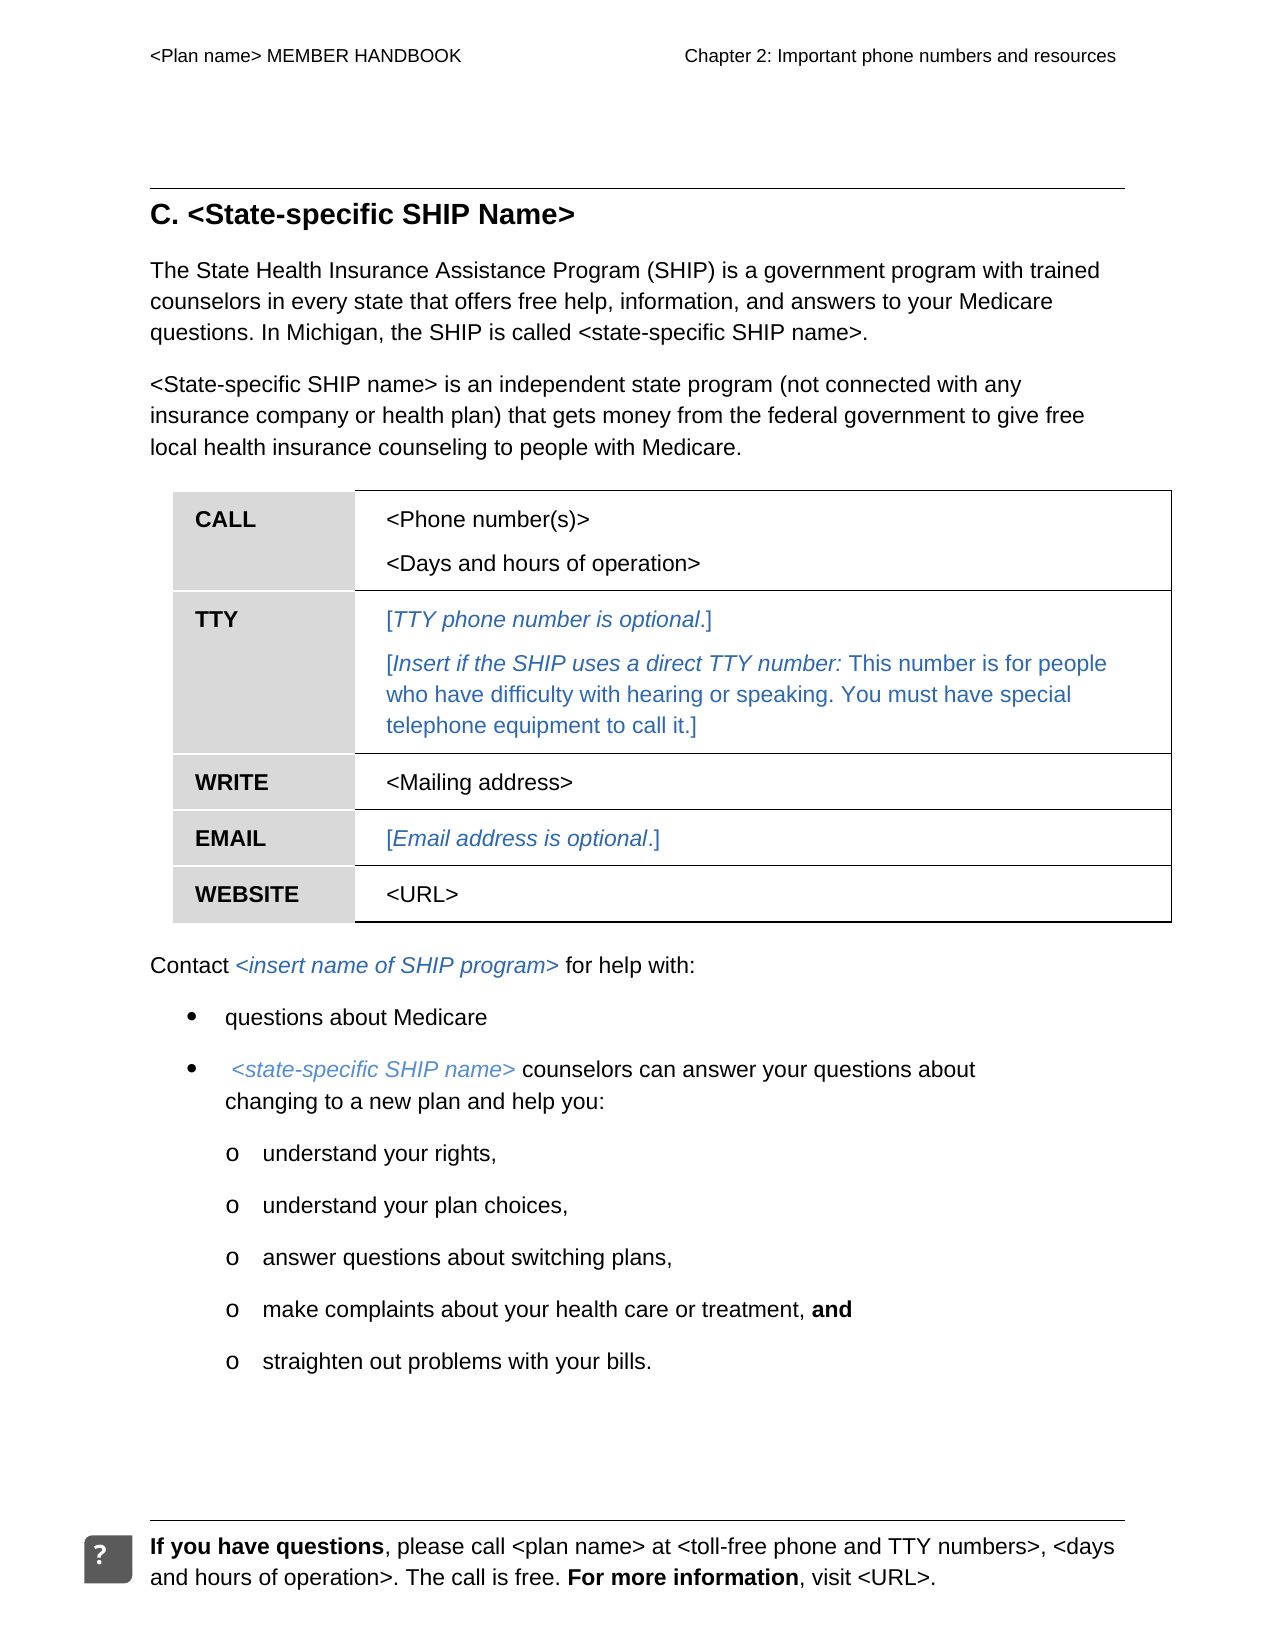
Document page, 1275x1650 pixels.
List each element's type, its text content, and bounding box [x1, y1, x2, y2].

text understand your plan choices, [225, 1188, 1050, 1219]
text straighten out problems with your bills. [225, 1344, 1050, 1376]
table_cell <URL> [355, 866, 1171, 921]
text <state-specific SHIP name> counselors can answer your questions about changing to a new plan and help you: [187, 1053, 1050, 1115]
text answer questions about switching plans, [225, 1240, 1050, 1272]
text Contact <insert name of SHIP program> for help with: [150, 949, 1125, 980]
table_cell EMAIL [173, 811, 355, 865]
table_cell <Mailing address> [355, 754, 1171, 809]
table_cell WEBSITE [173, 867, 355, 921]
table_cell [TTY phone number is optional.] [Insert if the SHIP uses a direct TTY number: This number is for people who have difficulty with hearing or speaking. You must have special telephone equipment to call it.] [355, 591, 1171, 753]
table_cell TTY [173, 592, 355, 753]
text The State Health Insurance Assistance Program (SHIP) is a government program with trained counselors in every state that offers free help, information, and answers to your Medicare questions. In Michigan, the SHIP is called <state-specific SHIP name>. [150, 253, 1125, 347]
table_cell WRITE [173, 755, 355, 809]
text <State-specific SHIP name> is an independent state program (not connected with any insurance company or health plan) that gets money from the federal government to give free local health insurance counseling to people with Medicare. [150, 368, 1125, 461]
text understand your rights, [225, 1136, 1050, 1167]
subtitle <State-specific SHIP Name> [150, 189, 1125, 232]
table_cell [Email address is optional.] [355, 810, 1171, 865]
table_cell <Phone number(s)> <Days and hours of operation> [355, 491, 1171, 590]
text make complaints about your health care or treatment, and [225, 1292, 1050, 1324]
text questions about Medicare [187, 1001, 1050, 1032]
table_header [355, 482, 1171, 490]
table_cell CALL [173, 492, 355, 590]
